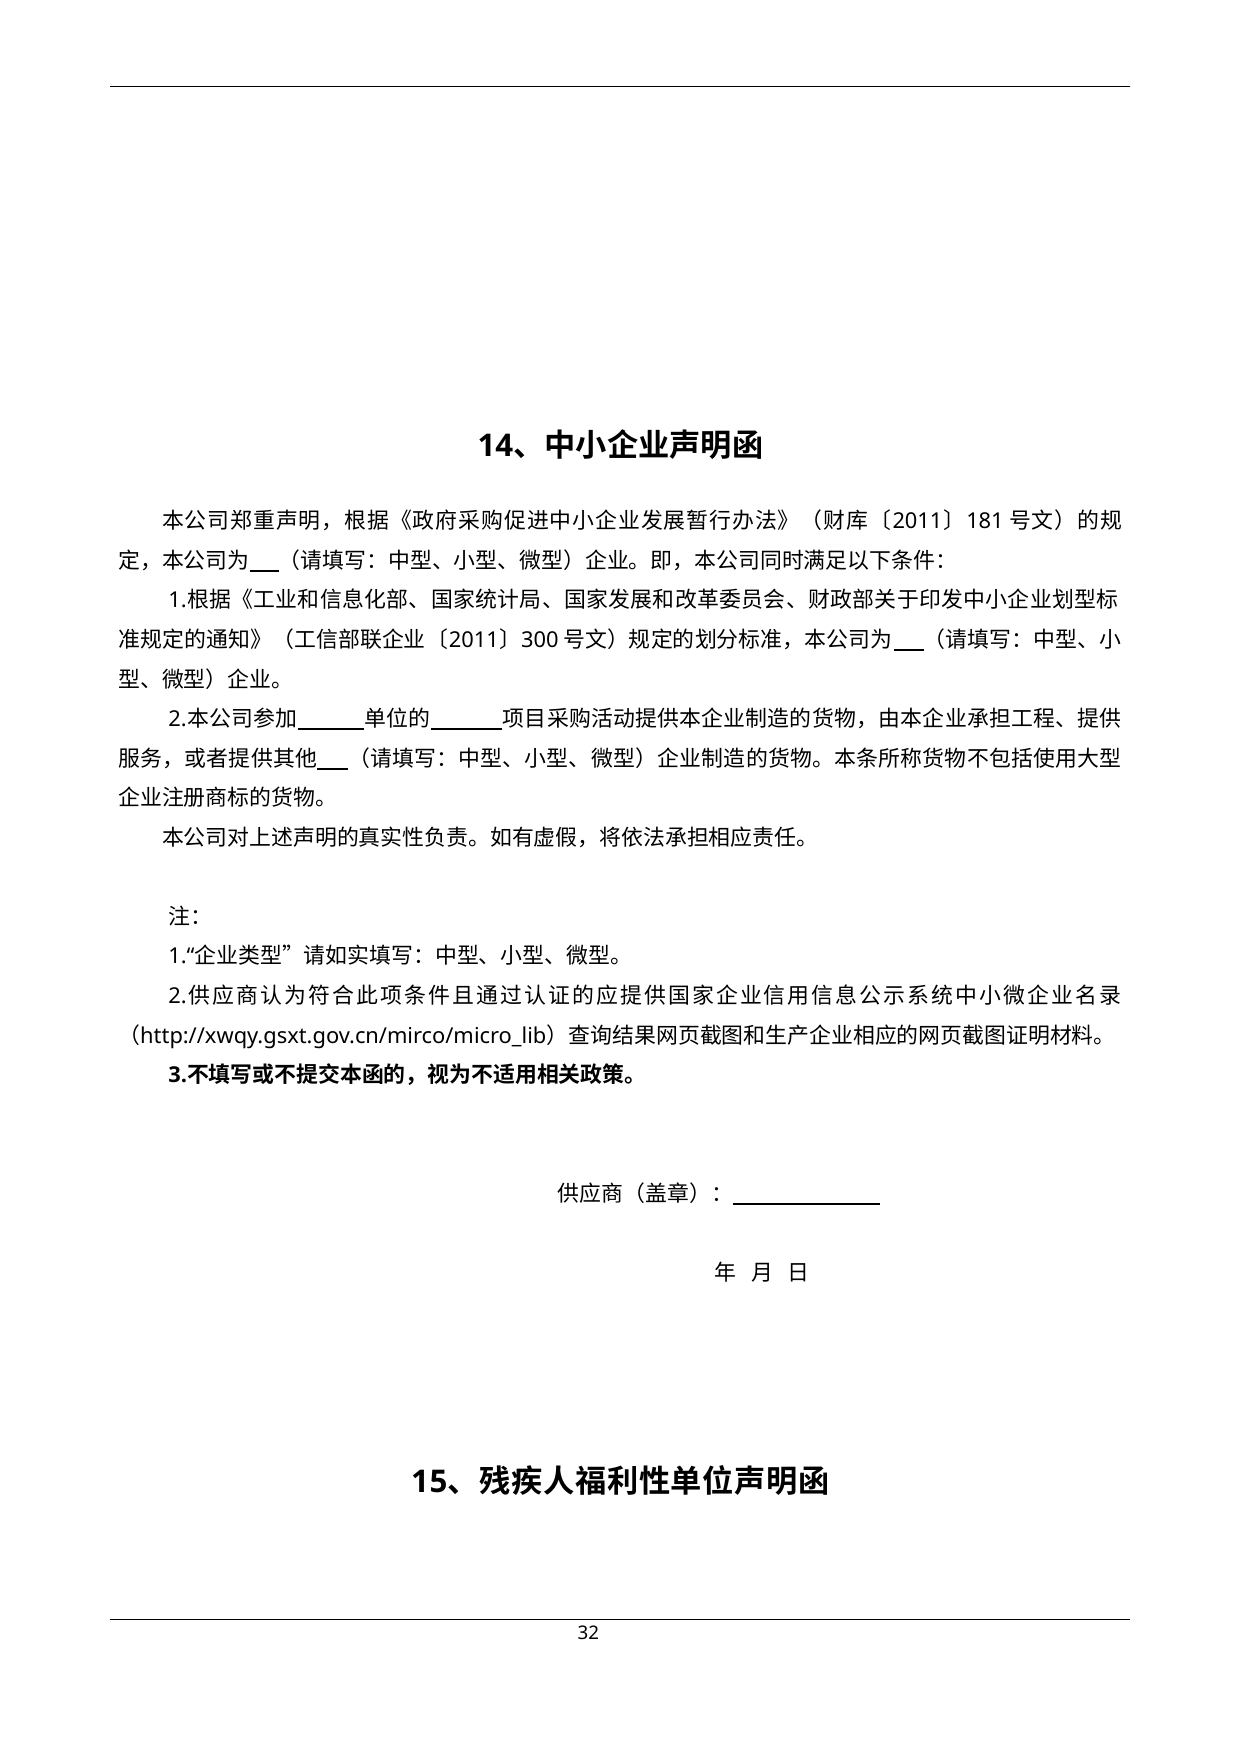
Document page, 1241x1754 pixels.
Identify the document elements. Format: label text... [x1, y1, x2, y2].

text 14、中小企业声明函 [118, 403, 1122, 482]
text 年 月 日 [118, 1251, 1122, 1291]
text 本公司郑重声明，根据《政府采购促进中小企业发展暂行办法》（财库〔2011〕181号文）的规定，本公司为 （请填写：中型、小型、微型）企业。即，本公司同时满足以下条件： [118, 499, 1122, 578]
text 2.供应商认为符合此项条件且通过认证的应提供国家企业信用信息公示系统中小微企业名录（http://xwqy.gsxt.gov.cn/mirco/micro_lib）查询结果网页截图和生产企业相应的网页截图证明材料。 [118, 974, 1122, 1053]
text 15、残疾人福利性单位声明函 [118, 1440, 1122, 1519]
text 注： [118, 895, 1122, 935]
text 1.“企业类型”请如实填写：中型、小型、微型。 [118, 935, 1122, 974]
text 1.根据《工业和信息化部、国家统计局、国家发展和改革委员会、财政部关于印发中小企业划型标准规定的通知》（工信部联企业〔2011〕300号文）规定的划分标准，本公司为 （请填写：中型、小型、微型）企业。 [118, 578, 1122, 697]
text 供应商（盖章）： [118, 1172, 1122, 1212]
text 3.不填写或不提交本函的，视为不适用相关政策。 [118, 1053, 1122, 1093]
text 本公司对上述声明的真实性负责。如有虚假，将依法承担相应责任。 [118, 816, 1122, 856]
text 2.本公司参加 单位的 项目采购活动提供本企业制造的货物，由本企业承担工程、提供服务，或者提供其他 （请填写：中型、小型、微型）企业制造的货物。本条所称货物不包括使用大型企业注册商标的货物。 [118, 697, 1122, 816]
